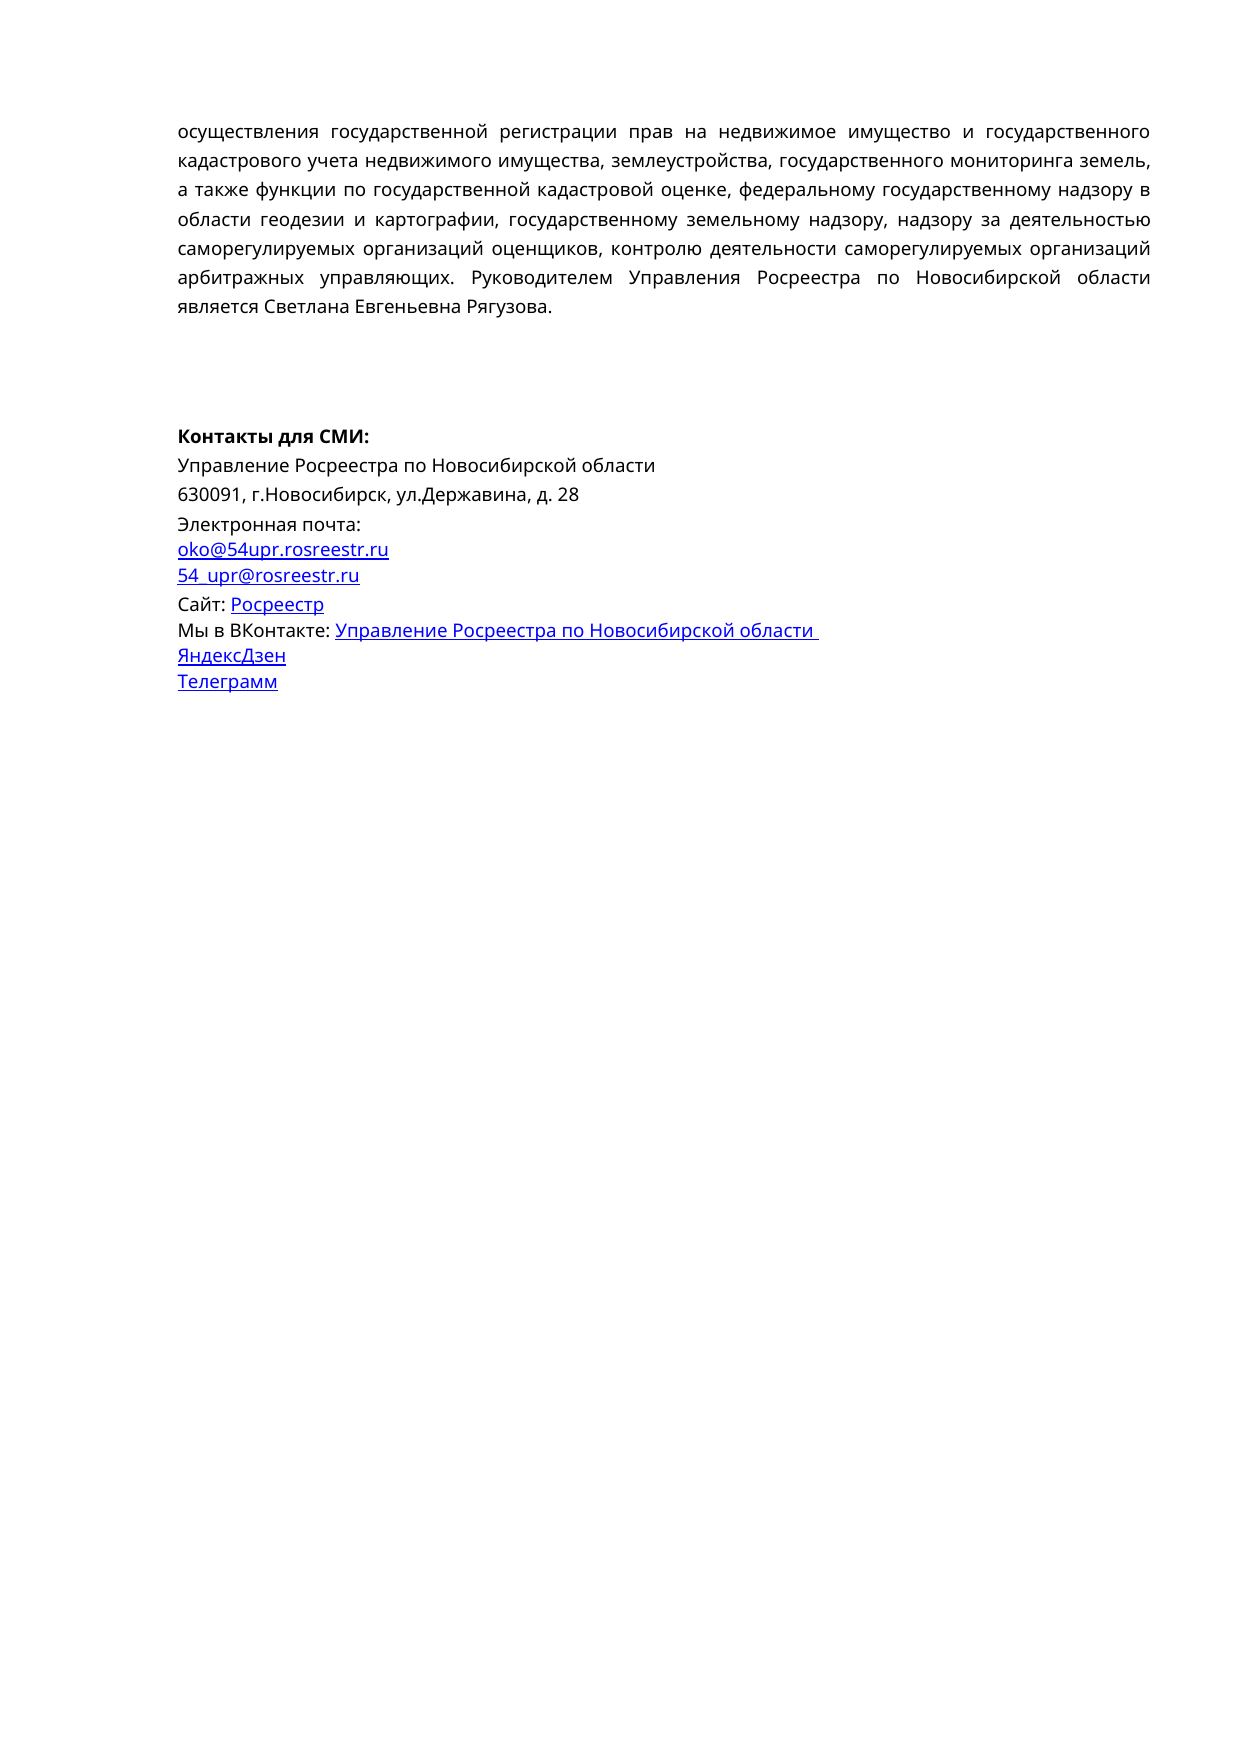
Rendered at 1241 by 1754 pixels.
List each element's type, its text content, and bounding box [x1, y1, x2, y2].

text ЯндексДзен [177, 642, 1152, 668]
text 630091, г.Новосибирск, ул.Державина, д. 28 [177, 482, 1152, 507]
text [177, 118, 1152, 319]
text 54_upr@rosreestr.ru [177, 562, 1152, 588]
text Электронная почта: [177, 511, 1152, 537]
text Контакты для СМИ: [177, 423, 1152, 449]
text Мы в ВКонтакте: Управление Росреестра по Новосибирской области [177, 617, 1152, 642]
text Телеграмм [177, 668, 1152, 693]
text oko@54upr.rosreestr.ru [177, 537, 1152, 562]
text Сайт: Росреестр [177, 591, 1152, 617]
text Управление Росреестра по Новосибирской области [177, 452, 1152, 478]
